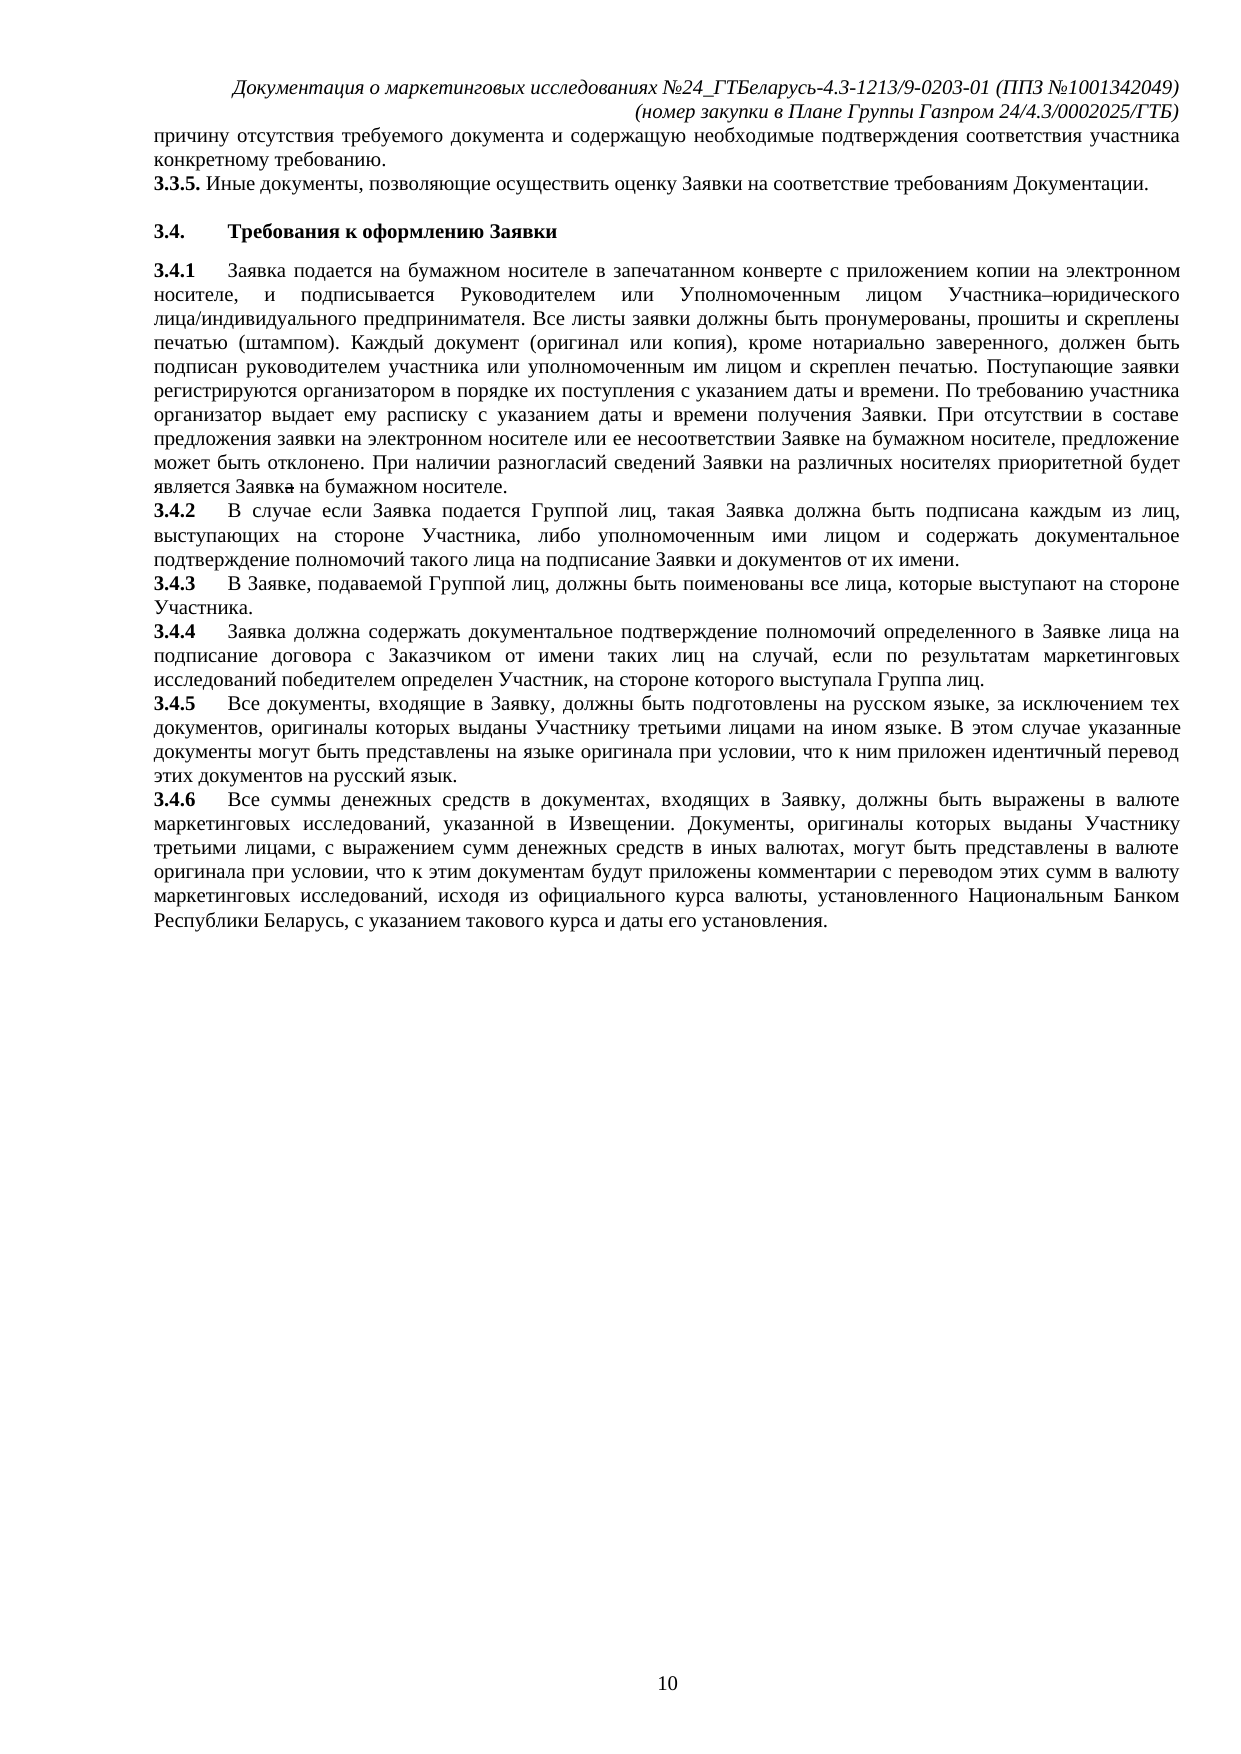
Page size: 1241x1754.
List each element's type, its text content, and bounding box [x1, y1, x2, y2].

list Заявка должна содержать документальное подтверждение полномочий определенного в Заявке лица на подписание договора с Заказчиком от имени таких лиц на случай, если по результатам маркетинговых исследований победителем определен Участник, на стороне которого выступала Группа лиц. [153, 619, 1181, 691]
list Все суммы денежных средств в документах, входящих в Заявку, должны быть выражены в валюте маркетинговых исследований, указанной в Извещении. Документы, оригиналы которых выданы Участнику третьими лицами, с выражением сумм денежных средств в иных валютах, могут быть представлены в валюте оригинала при условии, что к этим документам будут приложены комментарии с переводом этих сумм в валюту маркетинговых исследований, исходя из официального курса валюты, установленного Национальным Банком Республики Беларусь, с указанием такового курса и даты его установления. [153, 787, 1181, 932]
text 3.3.5. Иные документы, позволяющие осуществить оценку Заявки на соответствие требованиям Документации. [153, 171, 1181, 195]
list В Заявке, подаваемой Группой лиц, должны быть поименованы все лица, которые выступают на стороне Участника. [153, 571, 1181, 619]
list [153, 123, 1181, 171]
list Заявка подается на бумажном носителе в запечатанном конверте с приложением копии на электронном носителе, и подписывается Руководителем или Уполномоченным лицом Участника–юридического лица/индивидуального предпринимателя. Все листы заявки должны быть пронумерованы, прошиты и скреплены печатью (штампом). Каждый документ (оригинал или копия), кроме нотариально заверенного, должен быть подписан руководителем участника или уполномоченным им лицом и скреплен печатью. Поступающие заявки регистрируются организатором в порядке их поступления с указанием даты и времени. По требованию участника организатор выдает ему расписку с указанием даты и времени получения Заявки. При отсутствии в составе предложения заявки на электронном носителе или ее несоответствии Заявке на бумажном носителе, предложение может быть отклонено. При наличии разногласий сведений Заявки на различных носителях приоритетной будет является Заявка на бумажном носителе. [153, 258, 1181, 498]
list Требования к оформлению Заявки [153, 219, 1181, 243]
list В случае если Заявка подается Группой лиц, такая Заявка должна быть подписана каждым из лиц, выступающих на стороне Участника, либо уполномоченным ими лицом и содержать документальное подтверждение полномочий такого лица на подписание Заявки и документов от их имени. [153, 498, 1181, 571]
list Все документы, входящие в Заявку, должны быть подготовлены на русском языке, за исключением тех документов, оригиналы которых выданы Участнику третьими лицами на ином языке. В этом случае указанные документы могут быть представлены на языке оригинала при условии, что к ним приложен идентичный перевод этих документов на русский язык. [153, 691, 1181, 787]
